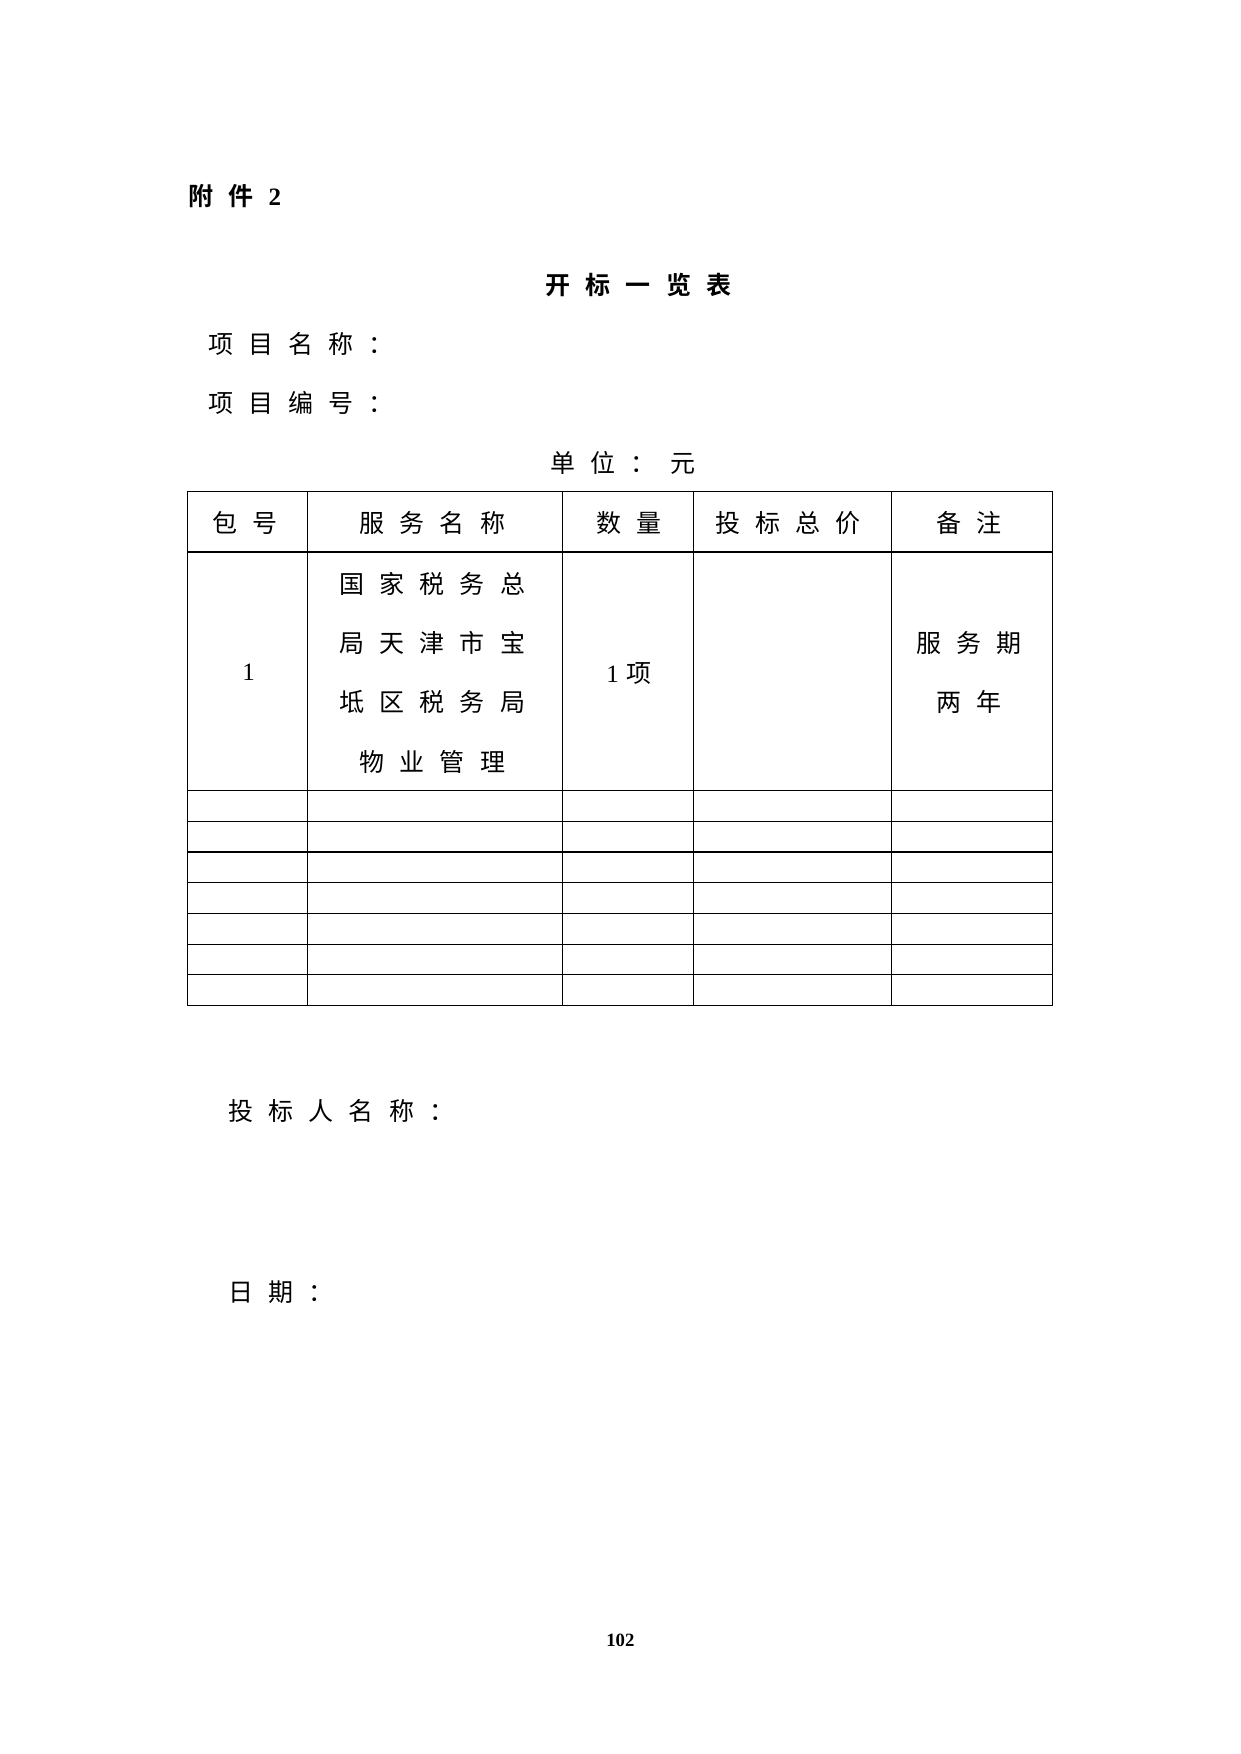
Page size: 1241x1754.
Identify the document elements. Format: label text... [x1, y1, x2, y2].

table_cell [308, 975, 562, 1005]
table_cell [188, 945, 307, 974]
text 附件2 [188, 164, 1052, 224]
table_cell [308, 914, 562, 944]
table_cell 1 [188, 553, 307, 790]
table_cell [892, 822, 1052, 851]
table_cell [892, 975, 1052, 1005]
text 开标一览表 [188, 253, 1043, 313]
table_cell [892, 883, 1052, 913]
table_cell 服务期两年 [892, 553, 1052, 790]
table_cell [308, 822, 562, 851]
table_cell [188, 853, 307, 882]
text 日期： [188, 1201, 1043, 1320]
table_header 投标总价 [694, 492, 891, 551]
table_cell [563, 945, 693, 974]
table_cell [308, 945, 562, 974]
table_cell [188, 822, 307, 851]
table_header 包号 [188, 492, 307, 551]
table_cell [563, 853, 693, 882]
table_cell [694, 945, 891, 974]
table_cell 国家税务总局天津市宝坻区税务局物业管理 [308, 553, 562, 790]
table_cell [308, 853, 562, 882]
table_cell [563, 914, 693, 944]
table_cell [694, 791, 891, 821]
table_header 数量 [563, 492, 693, 551]
table_cell [694, 553, 891, 790]
table_cell [892, 945, 1052, 974]
table_cell [308, 883, 562, 913]
table_cell [694, 914, 891, 944]
table_header 备注 [892, 492, 1052, 551]
table_header 服务名称 [308, 492, 562, 551]
table_cell [694, 883, 891, 913]
table_cell [188, 883, 307, 913]
table_cell [892, 791, 1052, 821]
table_cell [188, 914, 307, 944]
table_cell [563, 791, 693, 821]
text 项目编号： [208, 372, 1052, 432]
table_cell [563, 975, 693, 1005]
text 项目名称： [208, 313, 1052, 372]
table_cell [563, 822, 693, 851]
table_cell [694, 822, 891, 851]
text 单位：元 [188, 432, 1052, 491]
table_cell [694, 853, 891, 882]
table_cell [694, 975, 891, 1005]
table_cell 1项 [563, 553, 693, 790]
table_cell [188, 791, 307, 821]
table_cell [563, 883, 693, 913]
table_cell [188, 975, 307, 1005]
table_cell [892, 853, 1052, 882]
table_cell [308, 791, 562, 821]
table_cell [892, 914, 1052, 944]
text 投标人名称： [188, 1080, 1043, 1139]
